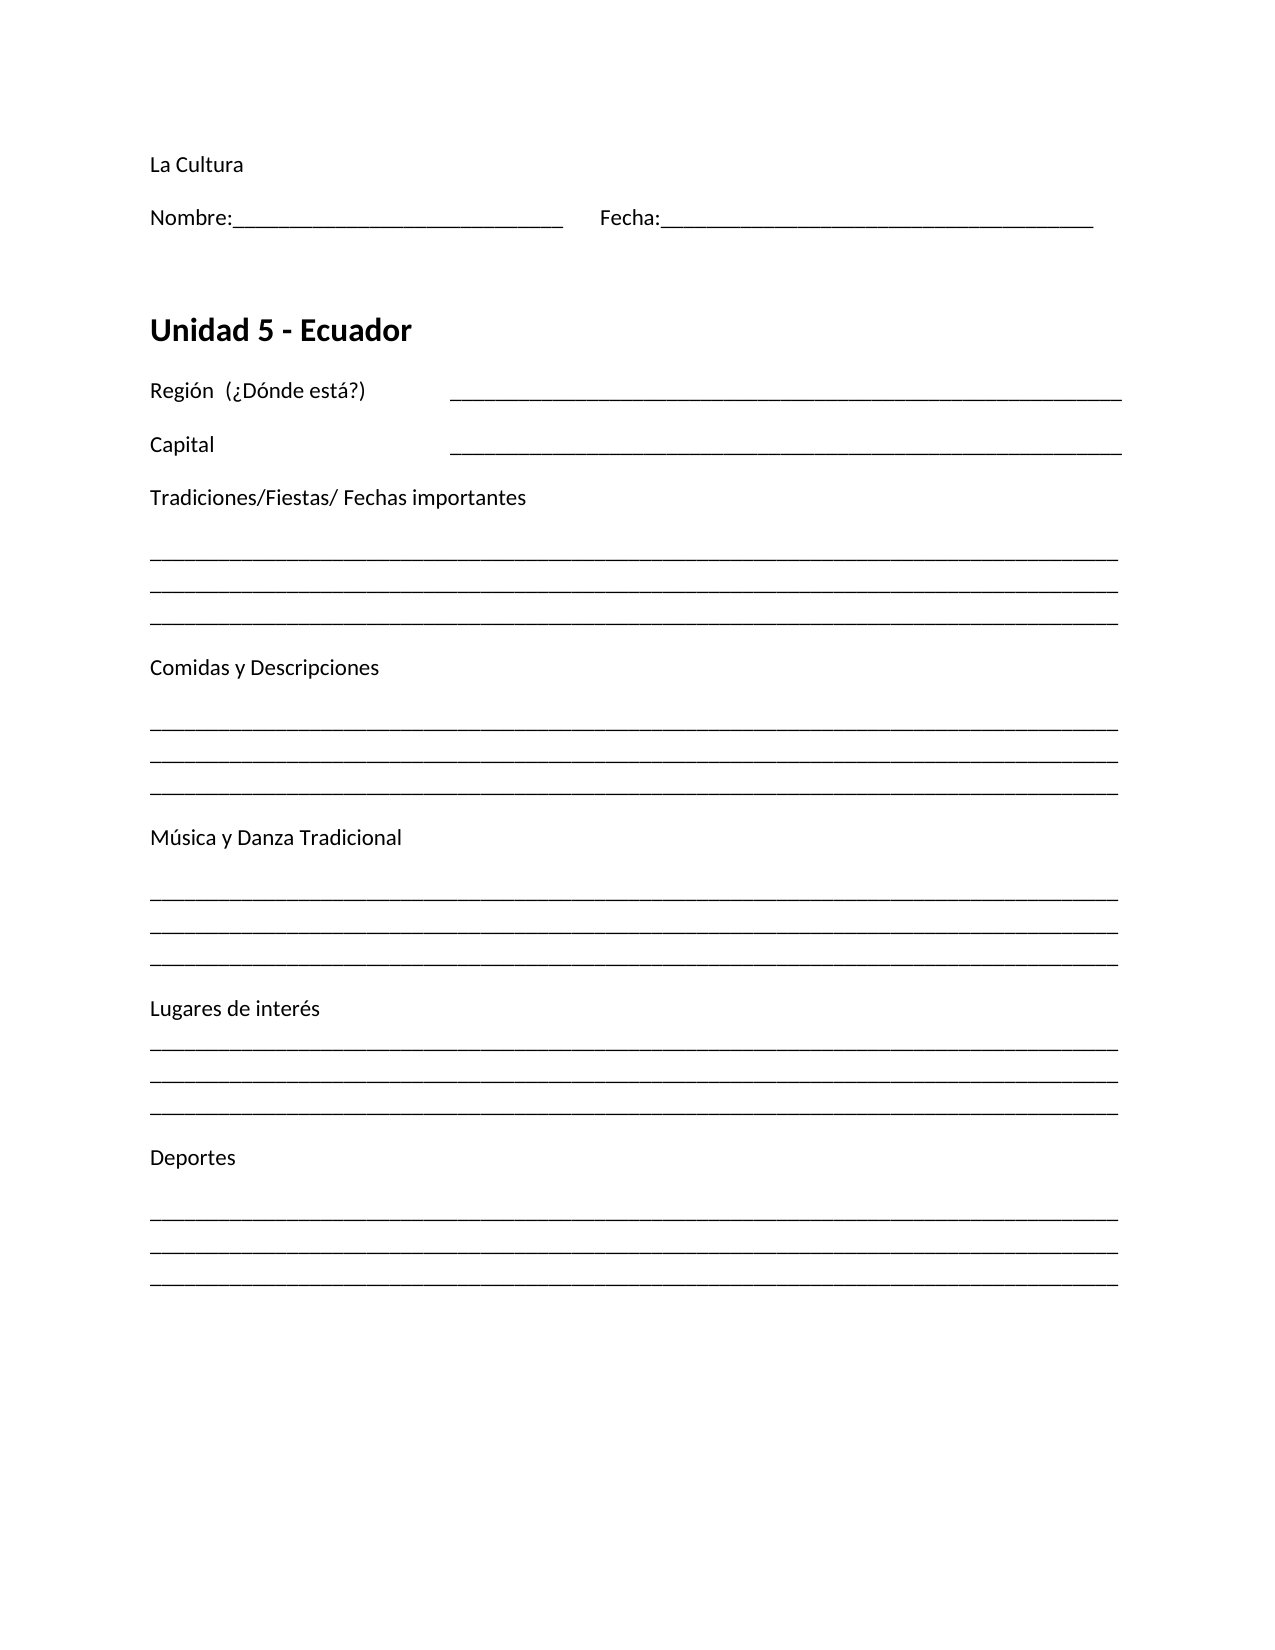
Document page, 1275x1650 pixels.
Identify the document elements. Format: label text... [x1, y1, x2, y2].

text Tradiciones/Fiestas/ Fechas importantes [150, 483, 1125, 511]
text Nombre:_____________________________ Fecha:______________________________________ [150, 203, 1125, 231]
text Región (¿Dónde está?) ___________________________________________________________ [150, 377, 1125, 405]
text Comidas y Descripciones [150, 653, 1125, 681]
text Deportes [150, 1143, 1125, 1172]
text Capital ___________________________________________________________ [150, 430, 1125, 458]
text Unidad 5 - Ecuador [150, 309, 1125, 350]
text Música y Danza Tradicional [150, 823, 1125, 852]
text La Cultura [150, 150, 1125, 178]
text Lugares de interés _______________________________________________________________________________________________________________________________________________________________________________________________________________________________________________________________ [150, 994, 1125, 1118]
